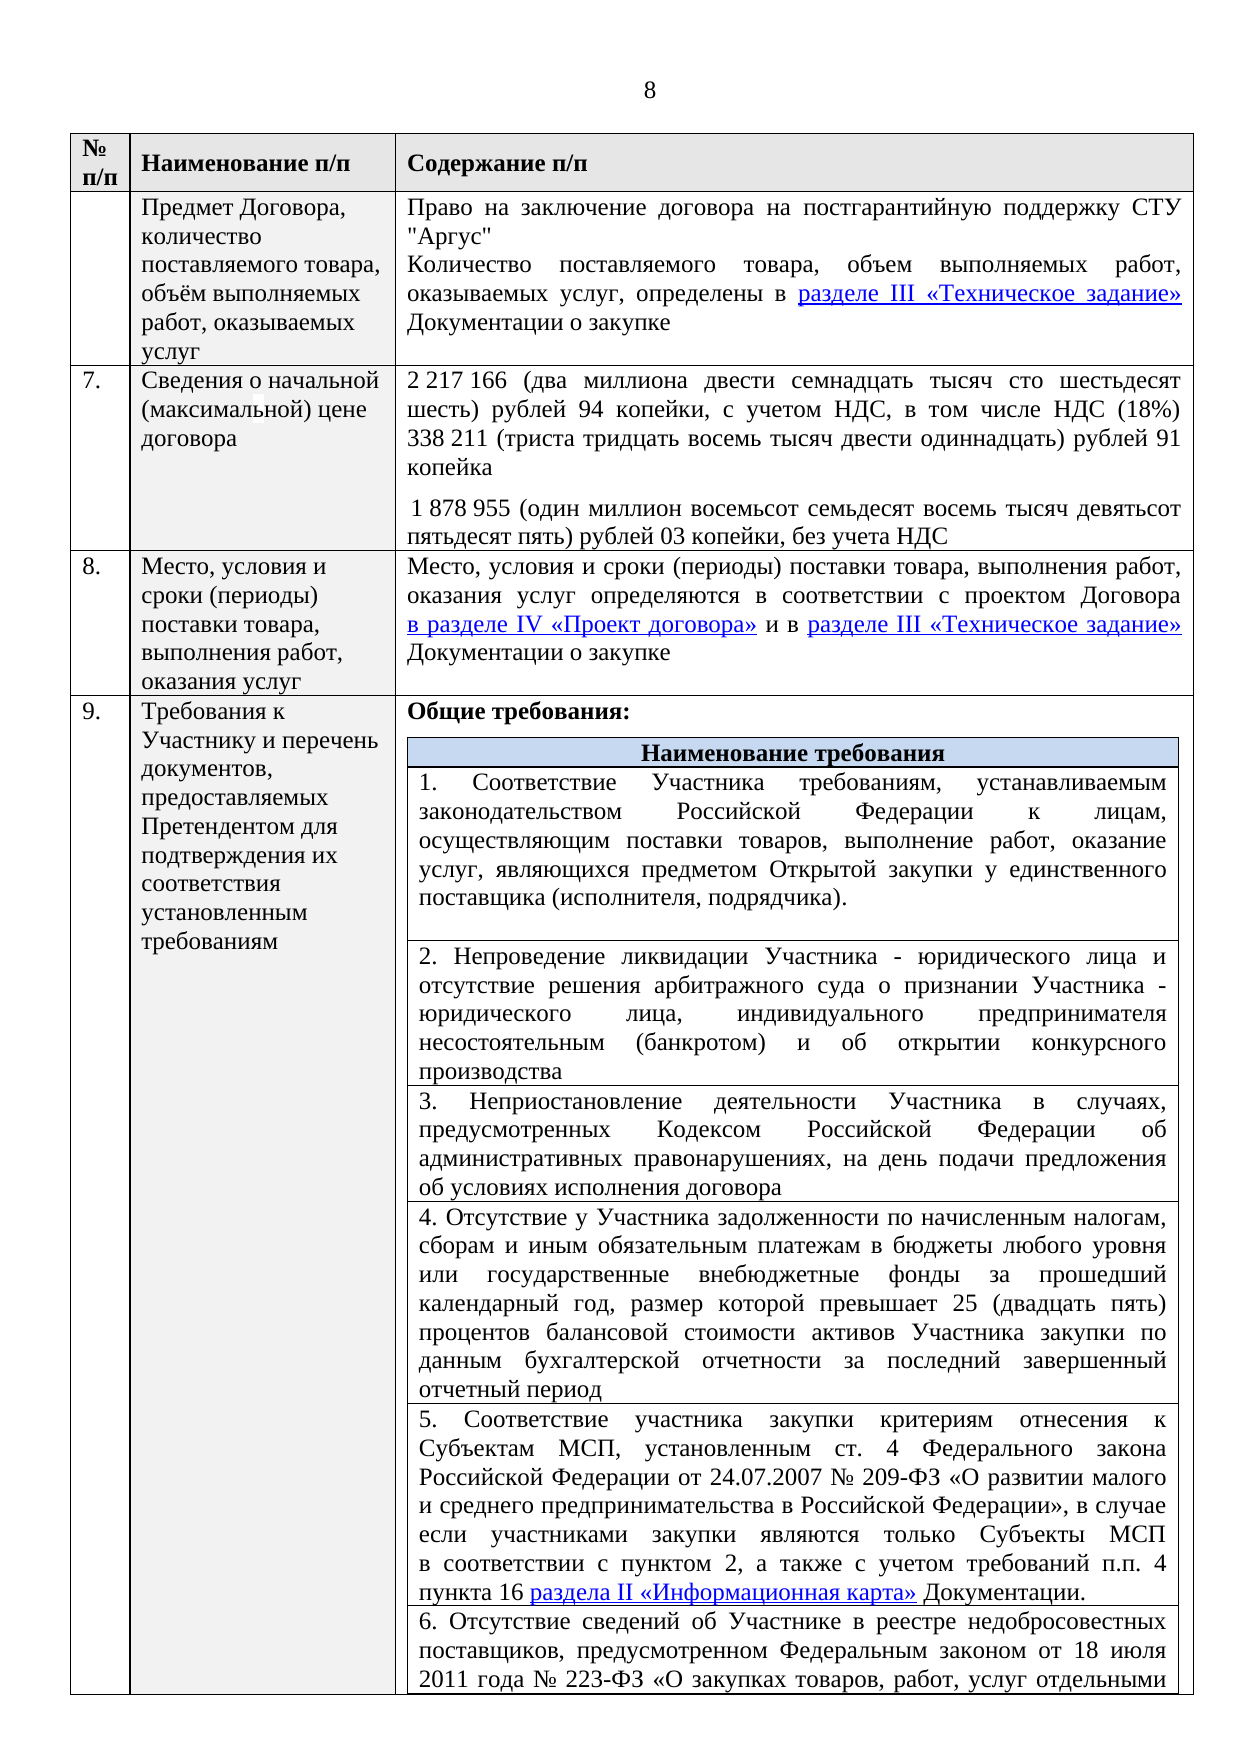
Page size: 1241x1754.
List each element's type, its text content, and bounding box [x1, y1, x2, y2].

table_cell [71, 696, 129, 1694]
table_cell Место, условия и сроки (периоды) поставки товара, выполнения работ, оказания услуг определяются в соответствии с проектом Договора в разделе IV «Проект договора» и в разделе III «Техническое задание» Документации о закупке [396, 551, 1193, 695]
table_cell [131, 696, 395, 1694]
table_header № п/п [71, 134, 129, 191]
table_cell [131, 192, 395, 364]
table_cell [71, 551, 129, 695]
table_cell Место, условия и сроки (периоды) поставки товара, выполнения работ, оказания услуг [131, 551, 395, 695]
table_cell 2 217 166 (два миллиона двести семнадцать тысяч сто шестьдесят шесть) рублей 94 копейки, с учетом НДС, в том числе НДС (18%) 338 211 (триста тридцать восемь тысяч двести одиннадцать) рублей 91 копейка 1 878 955 (один миллион восемьсот семьдесят восемь тысяч девятьсот пятьдесят пять) рублей 03 копейки, без учета НДС [396, 366, 1193, 550]
table_cell Сведения о начальной (максимальной) цене договора [131, 366, 395, 550]
table_header Наименование п/п [131, 134, 395, 191]
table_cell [396, 696, 1193, 1694]
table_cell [396, 192, 1193, 364]
table_header Содержание п/п [396, 134, 1193, 191]
table_cell [71, 192, 129, 364]
table_cell [71, 366, 129, 550]
